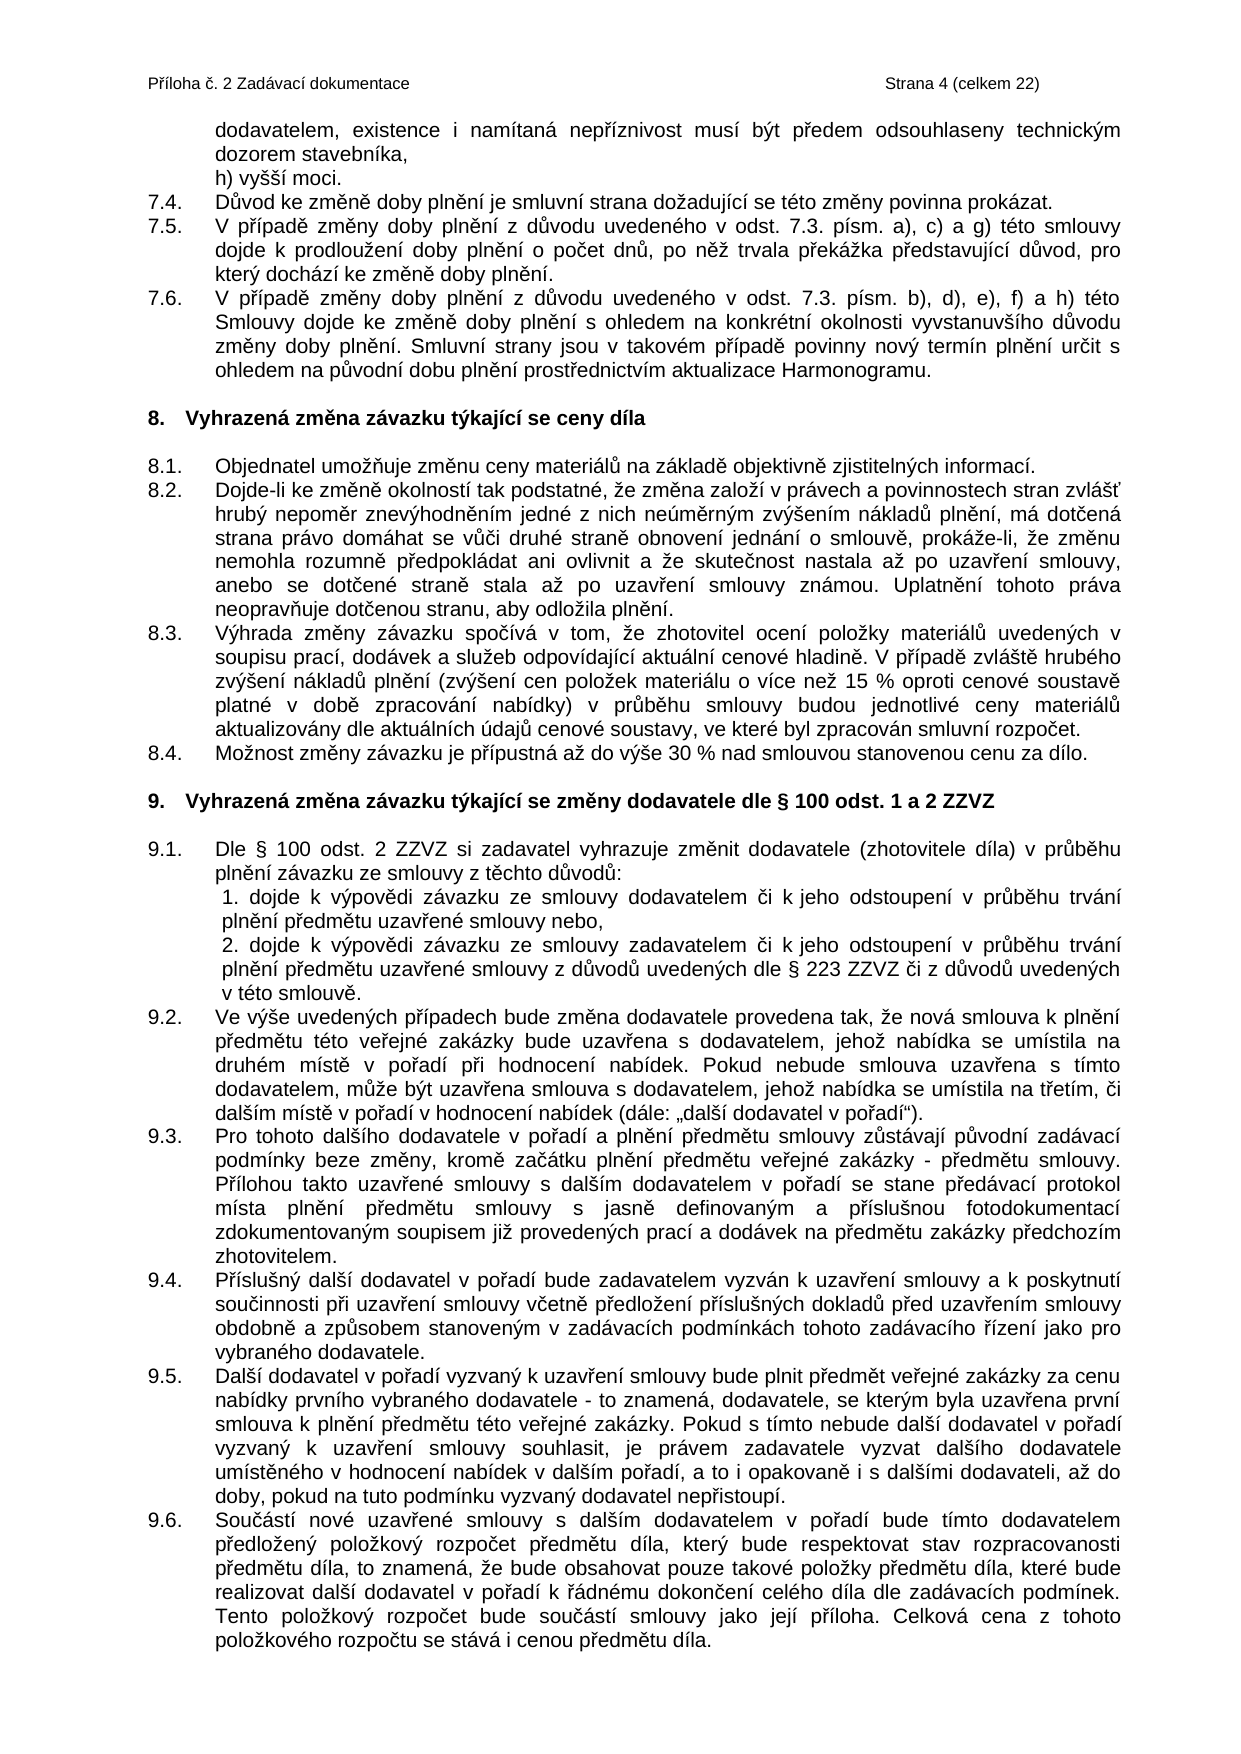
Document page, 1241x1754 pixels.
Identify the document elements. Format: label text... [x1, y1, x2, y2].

list Vyhrazená změna závazku týkající se ceny díla [148, 406, 1122, 429]
list V případě změny doby plnění z důvodu uvedeného v odst. 7.3. písm. a), c) a g) této smlouvy dojde k prodloužení doby plnění o počet dnů, po něž trvala překážka představující důvod, pro který dochází ke změně doby plnění. [148, 214, 1122, 286]
list Dojde-li ke změně okolností tak podstatné, že změna založí v právech a povinnostech stran zvlášť hrubý nepoměr znevýhodněním jedné z nich neúměrným zvýšením nákladů plnění, má dotčená strana právo domáhat se vůči druhé straně obnovení jednání o smlouvě, prokáže-li, že změnu nemohla rozumně předpokládat ani ovlivnit a že skutečnost nastala až po uzavření smlouvy, anebo se dotčené straně stala až po uzavření smlouvy známou. Uplatnění tohoto práva neopravňuje dotčenou stranu, aby odložila plnění. [148, 477, 1122, 621]
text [215, 118, 1122, 166]
list V případě změny doby plnění z důvodu uvedeného v odst. 7.3. písm. b), d), e), f) a h) této Smlouvy dojde ke změně doby plnění s ohledem na konkrétní okolnosti vyvstanuvšího důvodu změny doby plnění. Smluvní strany jsou v takovém případě povinny nový termín plnění určit s ohledem na původní dobu plnění prostřednictvím aktualizace Harmonogramu. [148, 286, 1122, 382]
list Objednatel umožňuje změnu ceny materiálů na základě objektivně zjistitelných informací. [148, 453, 1122, 477]
text h) vyšší moci. [148, 166, 1122, 190]
list Výhrada změny závazku spočívá v tom, že zhotovitel ocení položky materiálů uvedených v soupisu prací, dodávek a služeb odpovídající aktuální cenové hladině. V případě zvláště hrubého zvýšení nákladů plnění (zvýšení cen položek materiálu o více než 15 % oproti cenové soustavě platné v době zpracování nabídky) v průběhu smlouvy budou jednotlivé ceny materiálů aktualizovány dle aktuálních údajů cenové soustavy, ve které byl zpracován smluvní rozpočet. [148, 621, 1122, 741]
list Další dodavatel v pořadí vyzvaný k uzavření smlouvy bude plnit předmět veřejné zakázky za cenu nabídky prvního vybraného dodavatele - to znamená, dodavatele, se kterým byla uzavřena první smlouva k plnění předmětu této veřejné zakázky. Pokud s tímto nebude další dodavatel v pořadí vyzvaný k uzavření smlouvy souhlasit, je právem zadavatele vyzvat dalšího dodavatele umístěného v hodnocení nabídek v dalším pořadí, a to i opakovaně i s dalšími dodavateli, až do doby, pokud na tuto podmínku vyzvaný dodavatel nepřistoupí. [148, 1364, 1122, 1508]
list Součástí nové uzavřené smlouvy s dalším dodavatelem v pořadí bude tímto dodavatelem předložený položkový rozpočet předmětu díla, který bude respektovat stav rozpracovanosti předmětu díla, to znamená, že bude obsahovat pouze takové položky předmětu díla, které bude realizovat další dodavatel v pořadí k řádnému dokončení celého díla dle zadávacích podmínek. Tento položkový rozpočet bude součástí smlouvy jako její příloha. Celková cena z tohoto položkového rozpočtu se stává i cenou předmětu díla. [148, 1508, 1122, 1651]
text 2. dojde k výpovědi závazku ze smlouvy zadavatelem či k jeho odstoupení v průběhu trvání plnění předmětu uzavřené smlouvy z důvodů uvedených dle § 223 ZZVZ či z důvodů uvedených v této smlouvě. [222, 933, 1122, 1004]
list Příslušný další dodavatel v pořadí bude zadavatelem vyzván k uzavření smlouvy a k poskytnutí součinnosti při uzavření smlouvy včetně předložení příslušných dokladů před uzavřením smlouvy obdobně a způsobem stanoveným v zadávacích podmínkách tohoto zadávacího řízení jako pro vybraného dodavatele. [148, 1268, 1122, 1364]
list Vyhrazená změna závazku týkající se změny dodavatele dle § 100 odst. 1 a 2 ZZVZ [148, 789, 1122, 813]
list Možnost změny závazku je přípustná až do výše 30 % nad smlouvou stanovenou cenu za dílo. [148, 741, 1122, 765]
text 1. dojde k výpovědi závazku ze smlouvy dodavatelem či k jeho odstoupení v průběhu trvání plnění předmětu uzavřené smlouvy nebo, [222, 885, 1122, 933]
list Dle § 100 odst. 2 ZZVZ si zadavatel vyhrazuje změnit dodavatele (zhotovitele díla) v průběhu plnění závazku ze smlouvy z těchto důvodů: [148, 837, 1122, 885]
list Důvod ke změně doby plnění je smluvní strana dožadující se této změny povinna prokázat. [148, 190, 1122, 214]
list Pro tohoto dalšího dodavatele v pořadí a plnění předmětu smlouvy zůstávají původní zadávací podmínky beze změny, kromě začátku plnění předmětu veřejné zakázky - předmětu smlouvy. Přílohou takto uzavřené smlouvy s dalším dodavatelem v pořadí se stane předávací protokol místa plnění předmětu smlouvy s jasně definovaným a příslušnou fotodokumentací zdokumentovaným soupisem již provedených prací a dodávek na předmětu zakázky předchozím zhotovitelem. [148, 1124, 1122, 1268]
list Ve výše uvedených případech bude změna dodavatele provedena tak, že nová smlouva k plnění předmětu této veřejné zakázky bude uzavřena s dodavatelem, jehož nabídka se umístila na druhém místě v pořadí při hodnocení nabídek. Pokud nebude smlouva uzavřena s tímto dodavatelem, může být uzavřena smlouva s dodavatelem, jehož nabídka se umístila na třetím, či dalším místě v pořadí v hodnocení nabídek (dále: „další dodavatel v pořadí“). [148, 1004, 1122, 1124]
